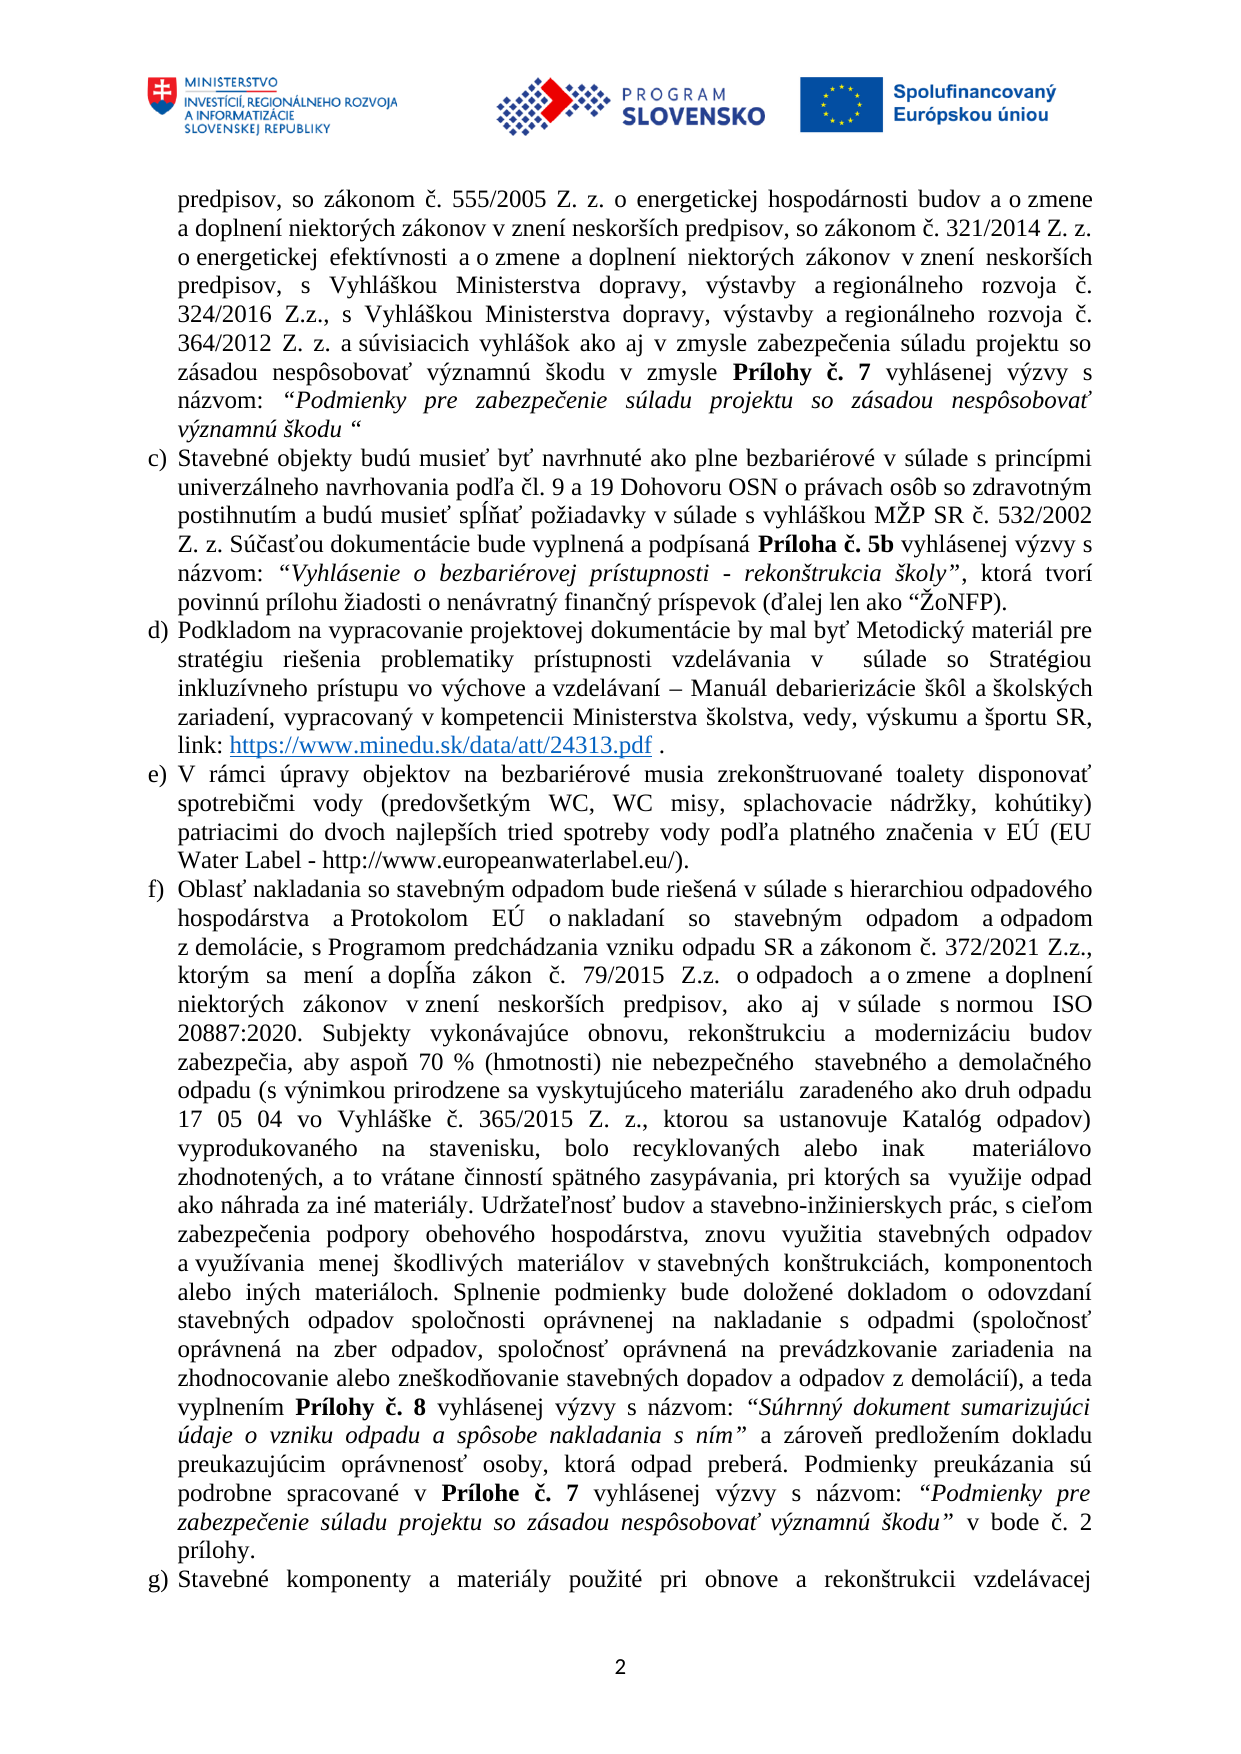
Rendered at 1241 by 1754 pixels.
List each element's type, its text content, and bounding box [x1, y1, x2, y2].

list Oblasť nakladania so stavebným odpadom bude riešená v súlade s hierarchiou odpadového hospodárstva a Protokolom EÚ o nakladaní so stavebným odpadom a odpadom z demolácie, s Programom predchádzania vzniku odpadu SR a zákonom č. 372/2021 Z.z., ktorým sa mení a dopĺňa zákon č. 79/2015 Z.z. o odpadoch a o zmene a doplnení niektorých zákonov v znení neskorších predpisov, ako aj v súlade s normou ISO 20887:2020. Subjekty vykonávajúce obnovu, rekonštrukciu a modernizáciu budov zabezpečia, aby aspoň 70 % (hmotnosti) nie nebezpečného stavebného a demolačného odpadu (s výnimkou prirodzene sa vyskytujúceho materiálu zaradeného ako druh odpadu 17 05 04 vo Vyhláške č. 365/2015 Z. z., ktorou sa ustanovuje Katalóg odpadov) vyprodukovaného na stavenisku, bolo recyklovaných alebo inak materiálovo zhodnotených, a to vrátane činností spätného zasypávania, pri ktorých sa využije odpad ako náhrada za iné materiály. Udržateľnosť budov a stavebno-inžinierskych prác, s cieľom zabezpečenia podpory obehového hospodárstva, znovu využitia stavebných odpadov a využívania menej škodlivých materiálov v stavebných konštrukciách, komponentoch alebo iných materiáloch. Splnenie podmienky bude doložené dokladom o odovzdaní stavebných odpadov spoločnosti oprávnenej na nakladanie s odpadmi (spoločnosť oprávnená na zber odpadov, spoločnosť oprávnená na prevádzkovanie zariadenia na zhodnocovanie alebo zneškodňovanie stavebných dopadov a odpadov z demolácií), a teda vyplnením Prílohy č. 8 vyhlásenej výzvy s názvom: “Súhrnný dokument sumarizujúci údaje o vzniku odpadu a spôsobe nakladania s ním” a zároveň predložením dokladu preukazujúcim oprávnenosť osoby, ktorá odpad preberá. Podmienky preukázania sú podrobne spracované v Prílohe č. 7 vyhlásenej výzvy s názvom: “Podmienky pre zabezpečenie súladu projektu so zásadou nespôsobovať významnú škodu” v bode č. 2 prílohy. [148, 874, 1093, 1564]
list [148, 184, 1093, 443]
picture [147, 77, 398, 136]
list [148, 1564, 1093, 1593]
list Stavebné objekty budú musieť byť navrhnuté ako plne bezbariérové v súlade s princípmi univerzálneho navrhovania podľa čl. 9 a 19 Dohovoru OSN o právach osôb so zdravotným postihnutím a budú musieť spĺňať požiadavky v súlade s vyhláškou MŽP SR č. 532/2002 Z. z. Súčasťou dokumentácie bude vyplnená a podpísaná Príloha č. 5b vyhlásenej výzvy s názvom: “Vyhlásenie o bezbariérovej prístupnosti - rekonštrukcia školy”, ktorá tvorí povinnú prílohu žiadosti o nenávratný finančný príspevok (ďalej len ako “ŽoNFP). [148, 443, 1093, 616]
list V rámci úpravy objektov na bezbariérové musia zrekonštruované toalety disponovať spotrebičmi vody (predovšetkým WC, WC misy, splachovacie nádržky, kohútiky) patriacimi do dvoch najlepších tried spotreby vody podľa platného značenia v EÚ (EU Water Label - http://www.europeanwaterlabel.eu/). [148, 759, 1093, 874]
list Podkladom na vypracovanie projektovej dokumentácie by mal byť Metodický materiál pre stratégiu riešenia problematiky prístupnosti vzdelávania v súlade so Stratégiou inkluzívneho prístupu vo výchove a vzdelávaní – Manuál debarierizácie škôl a školských zariadení, vypracovaný v kompetencii Ministerstva školstva, vedy, výskumu a športu SR, link: https://www.minedu.sk/data/att/24313.pdf . [148, 616, 1093, 759]
picture [796, 73, 1067, 136]
picture [496, 77, 765, 136]
